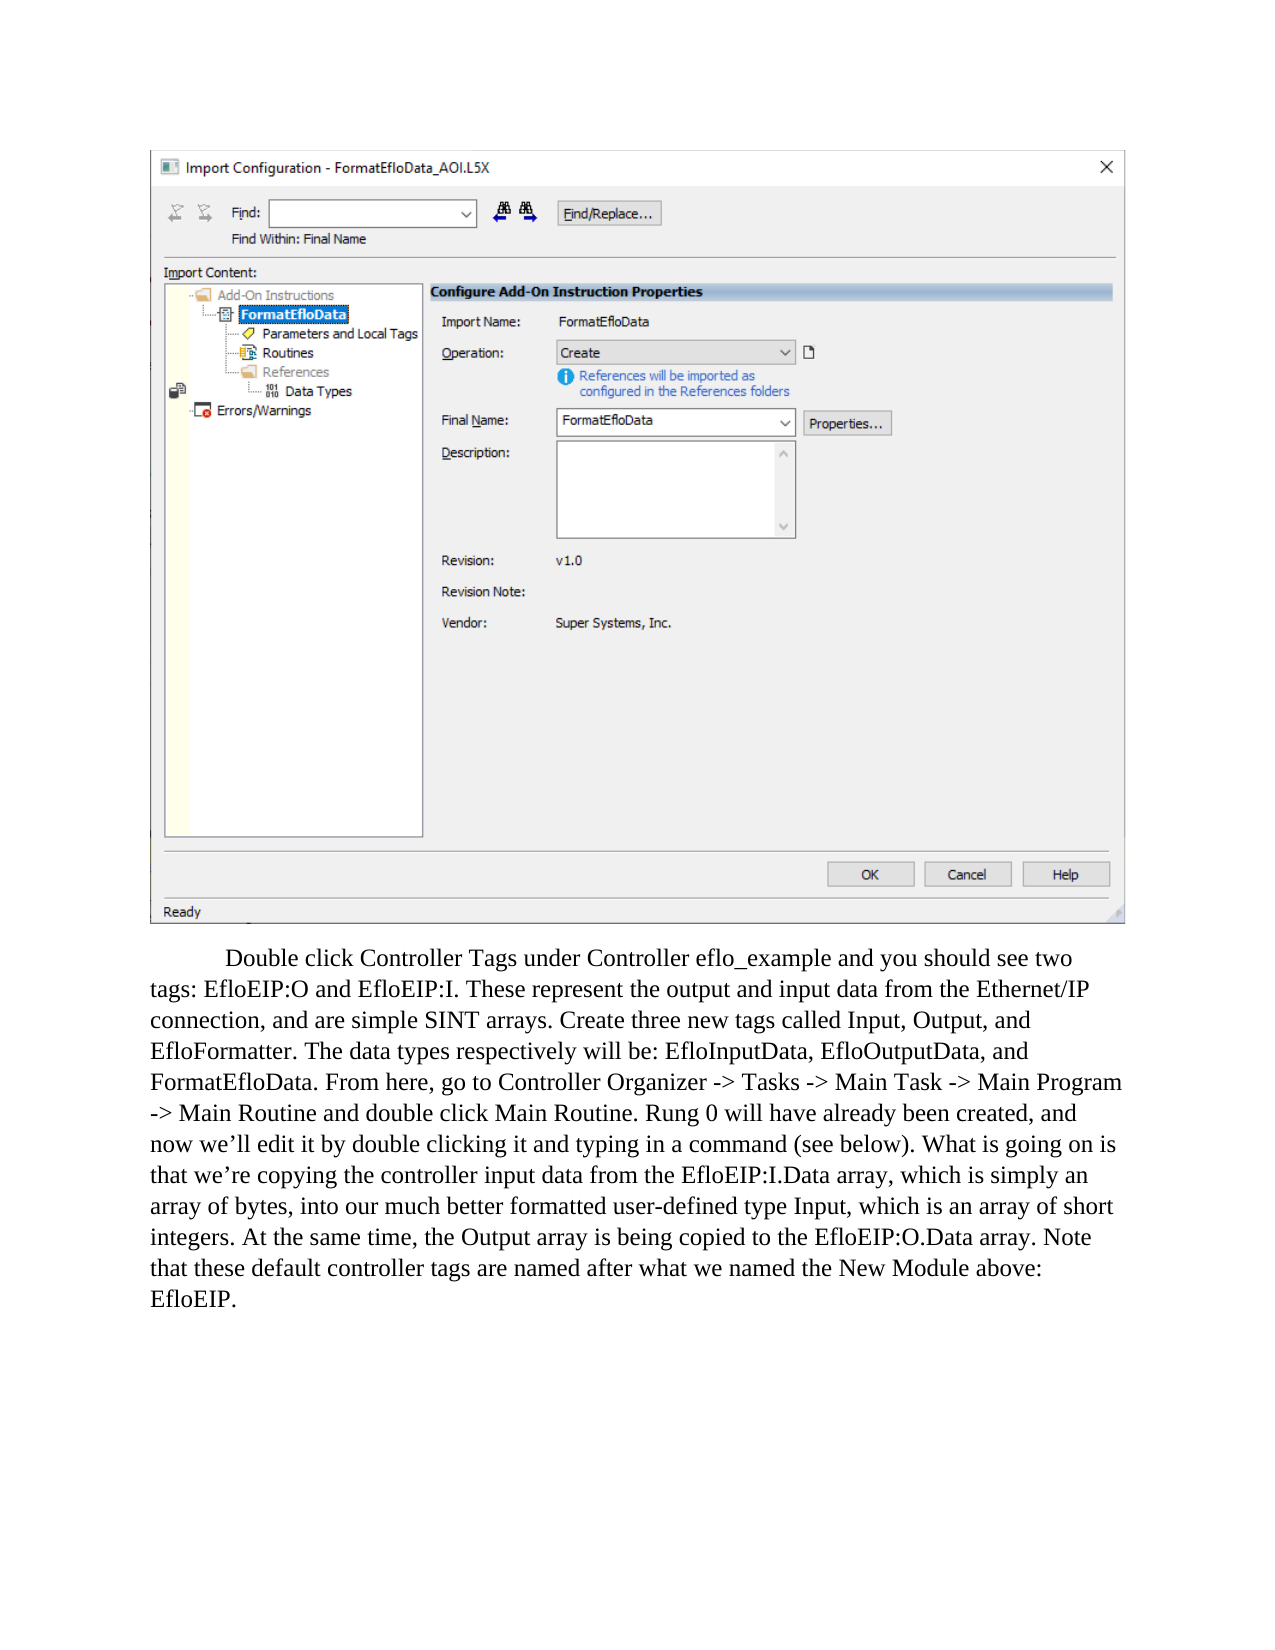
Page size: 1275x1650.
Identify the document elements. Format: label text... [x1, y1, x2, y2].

picture [150, 150, 1125, 924]
text Double click Controller Tags under Controller eflo_example and you should see two tags: EfloEIP:O and EfloEIP:I. These represent the output and input data from the Ethernet/IP connection, and are simple SINT arrays. Create three new tags called Input, Output, and EfloFormatter. The data types respectively will be: EfloInputData, EfloOutputData, and FormatEfloData. From here, go to Controller Organizer -> Tasks -> Main Task -> Main Program -> Main Routine and double click Main Routine. Rung 0 will have already been created, and now we’ll edit it by double clicking it and typing in a command (see below). What is going on is that we’re copying the controller input data from the EfloEIP:I.Data array, which is simply an array of bytes, into our much better formatted user-defined type Input, which is an array of short integers. At the same time, the Output array is being copied to the EfloEIP:O.Data array. Note that these default controller tags are named after what we named the New Module above: EfloEIP. [150, 943, 1125, 1313]
